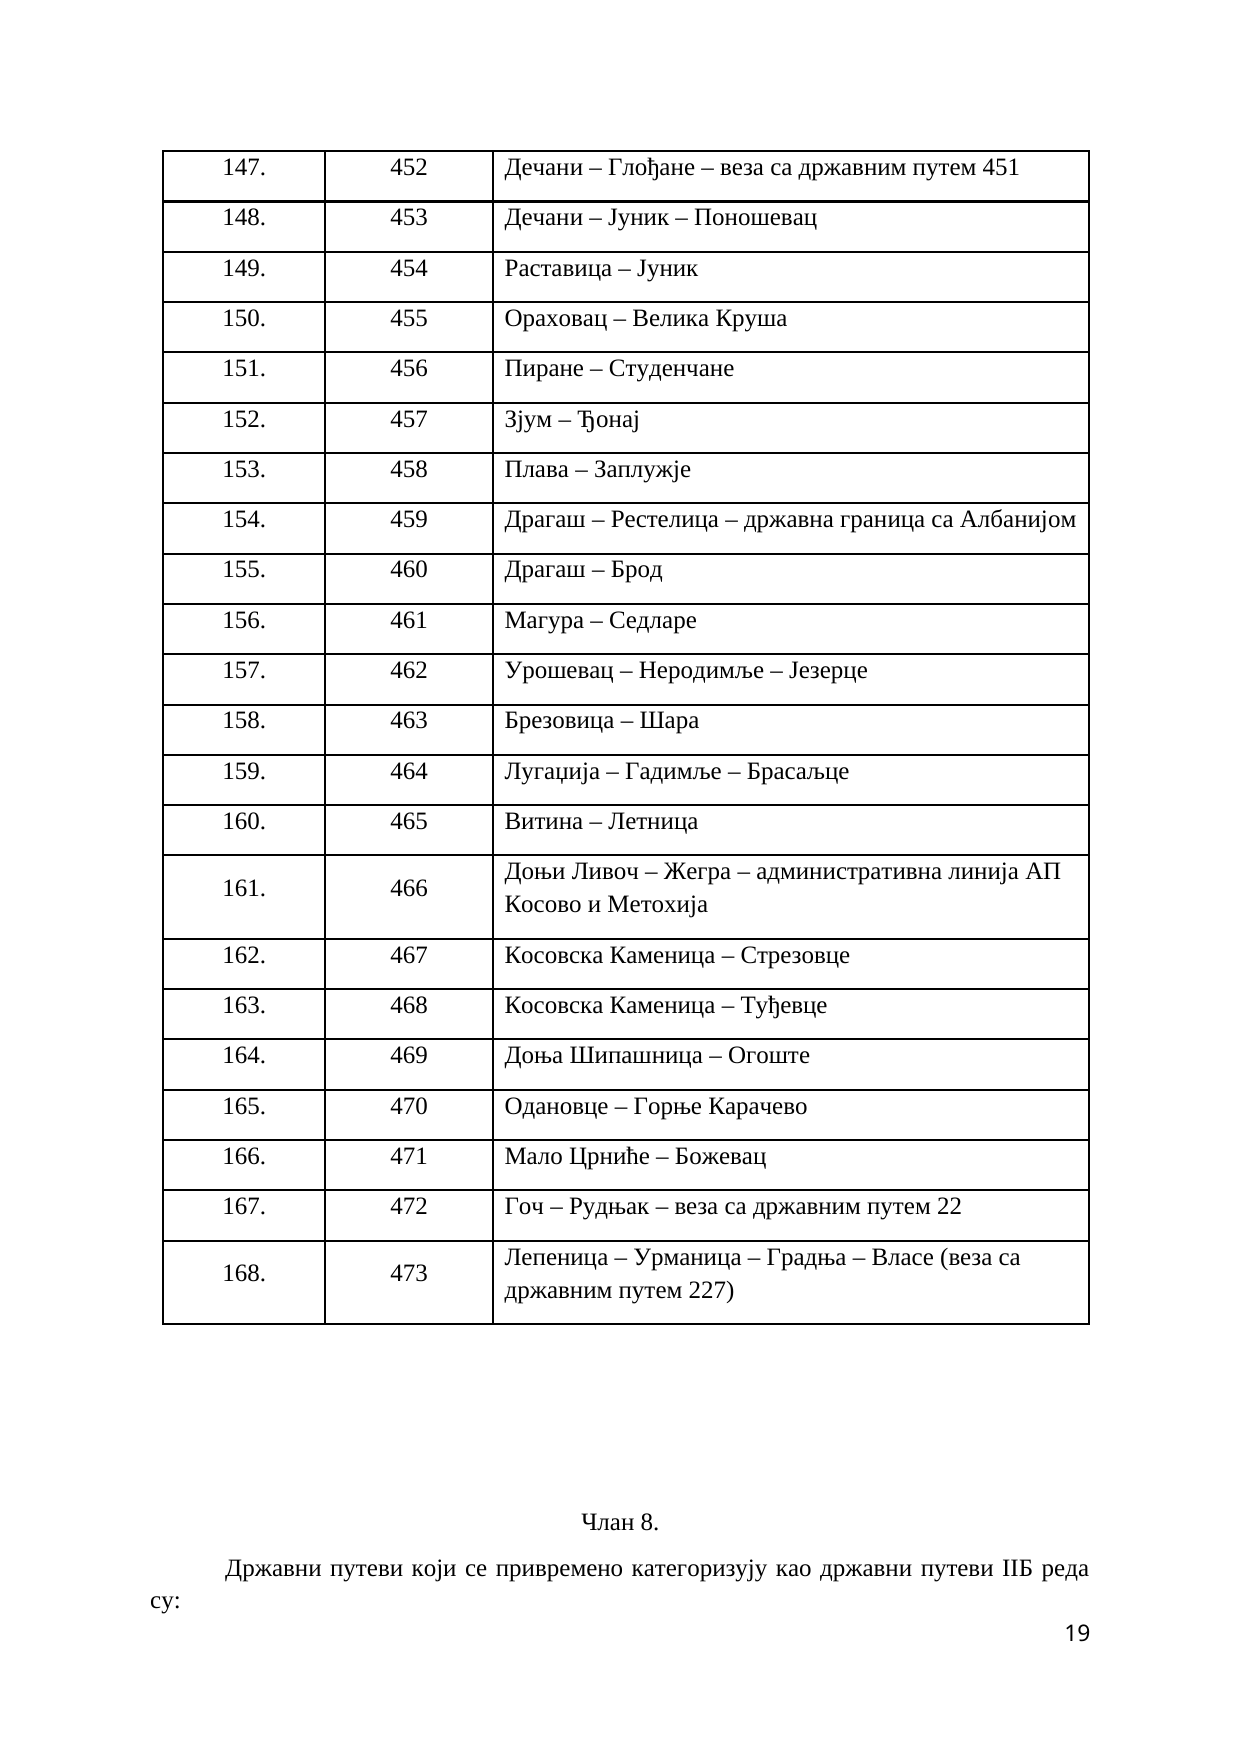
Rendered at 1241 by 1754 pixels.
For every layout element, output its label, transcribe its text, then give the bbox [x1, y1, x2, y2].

table_cell 457 [326, 404, 492, 452]
table_cell 459 [326, 504, 492, 552]
table_cell 147. [164, 152, 324, 200]
table_cell 455 [326, 303, 492, 351]
table_cell 467 [326, 940, 492, 988]
table_cell 161. [164, 856, 324, 938]
table_cell 463 [326, 706, 492, 754]
table_cell Лугаџија – Гадимље – Брасаљце [494, 756, 1088, 804]
text Члан 8. [150, 1507, 1090, 1536]
table_cell Мало Црниће – Божевац [494, 1141, 1088, 1189]
table_cell 165. [164, 1091, 324, 1139]
table_cell 153. [164, 454, 324, 502]
table_cell Дечани – Јуник – Поношевац [494, 203, 1088, 251]
table_cell 168. [164, 1242, 324, 1323]
table_cell 164. [164, 1040, 324, 1089]
table_cell 462 [326, 655, 492, 703]
table_cell Дечани – Глођане – веза са државним путем 451 [494, 152, 1088, 200]
table_cell 155. [164, 555, 324, 603]
table_cell Косовска Каменица – Стрезовце [494, 940, 1088, 988]
table_cell 469 [326, 1040, 492, 1089]
table_cell 464 [326, 756, 492, 804]
table_cell 452 [326, 152, 492, 200]
table_cell 157. [164, 655, 324, 703]
table_cell 458 [326, 454, 492, 502]
table_cell 460 [326, 555, 492, 603]
table_cell 473 [326, 1242, 492, 1323]
table_cell 461 [326, 605, 492, 653]
table_cell Драгаш – Рестелица – државна граница са Албанијом [494, 504, 1088, 552]
table_cell Зјум – Ђонај [494, 404, 1088, 452]
table_cell 149. [164, 253, 324, 301]
table_cell Лепеница – Урманица – Градња – Власе (веза са државним путем 227) [494, 1242, 1088, 1323]
table_cell Одановце – Горње Карачево [494, 1091, 1088, 1139]
table_cell Доњи Ливоч – Жегра – административна линија АП Косово и Метохија [494, 856, 1088, 938]
table_cell 160. [164, 806, 324, 854]
table_cell Урошевац – Неродимље – Језерце [494, 655, 1088, 703]
table_cell Раставица – Јуник [494, 253, 1088, 301]
table_cell Плава – Заплужје [494, 454, 1088, 502]
table_cell 151. [164, 353, 324, 402]
table_cell 466 [326, 856, 492, 938]
table_cell 465 [326, 806, 492, 854]
table_cell 154. [164, 504, 324, 552]
table_cell 468 [326, 990, 492, 1038]
table_cell 162. [164, 940, 324, 988]
table_cell 156. [164, 605, 324, 653]
table_cell 158. [164, 706, 324, 754]
table_cell 150. [164, 303, 324, 351]
table_cell Косовска Каменица – Туђевце [494, 990, 1088, 1038]
table_cell 167. [164, 1191, 324, 1239]
text Државни путеви који се привремено категоризују као државни путеви IIБ реда су: [150, 1553, 1090, 1614]
table_cell 470 [326, 1091, 492, 1139]
table_cell Гоч – Рудњак – веза са државним путем 22 [494, 1191, 1088, 1239]
table_cell 148. [164, 203, 324, 251]
table_cell 159. [164, 756, 324, 804]
table_cell 152. [164, 404, 324, 452]
table_cell 163. [164, 990, 324, 1038]
table_cell Магура – Седларе [494, 605, 1088, 653]
table_cell Пиране – Студенчане [494, 353, 1088, 402]
table_cell Брезовица – Шара [494, 706, 1088, 754]
table_cell Доња Шипашница – Огоште [494, 1040, 1088, 1089]
table_cell 454 [326, 253, 492, 301]
table_cell 453 [326, 203, 492, 251]
table_cell 166. [164, 1141, 324, 1189]
table_cell 456 [326, 353, 492, 402]
table_cell Витина – Летница [494, 806, 1088, 854]
table_cell Ораховац – Велика Круша [494, 303, 1088, 351]
table_cell 472 [326, 1191, 492, 1239]
table_cell 471 [326, 1141, 492, 1189]
table_cell Драгаш – Брод [494, 555, 1088, 603]
